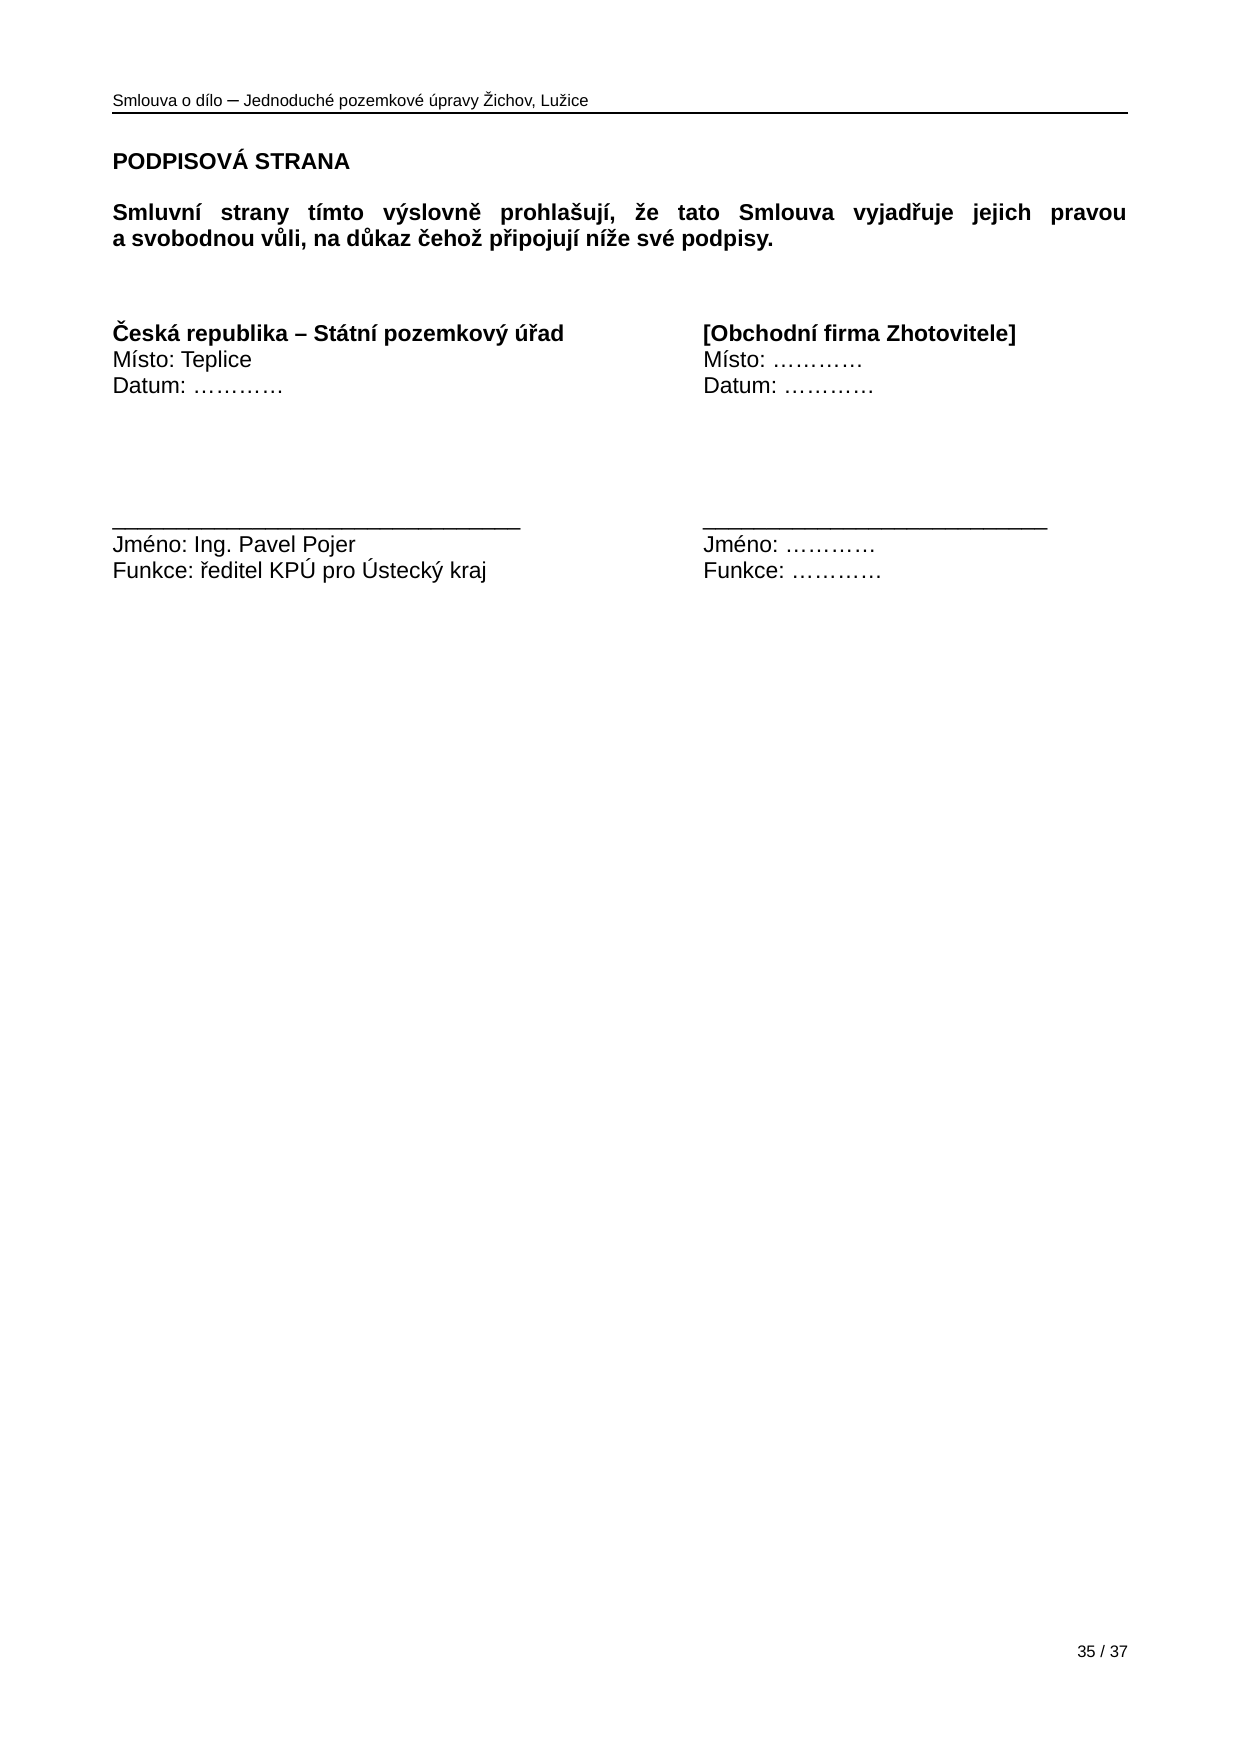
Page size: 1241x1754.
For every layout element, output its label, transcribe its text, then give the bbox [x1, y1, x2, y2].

text Datum: ………… Datum: ………… [112, 372, 1128, 399]
text ________________________________ ___________________________ [112, 504, 1128, 531]
text Smluvní strany tímto výslovně prohlašují, že tato Smlouva vyjadřuje jejich pravou a svobodnou vůli, na důkaz čehož připojují níže své podpisy. [112, 199, 1128, 252]
text PODPISOVÁ STRANA [112, 148, 1128, 174]
text Jméno: Ing. Pavel Pojer Jméno: ………… [112, 531, 1128, 557]
text Česká republika – Státní pozemkový úřad [Obchodní firma Zhotovitele] [112, 320, 1128, 346]
text Funkce: ředitel KPÚ pro Ústecký kraj Funkce: ………… [112, 557, 1128, 583]
text Místo: Teplice Místo: ………… [112, 346, 1128, 372]
